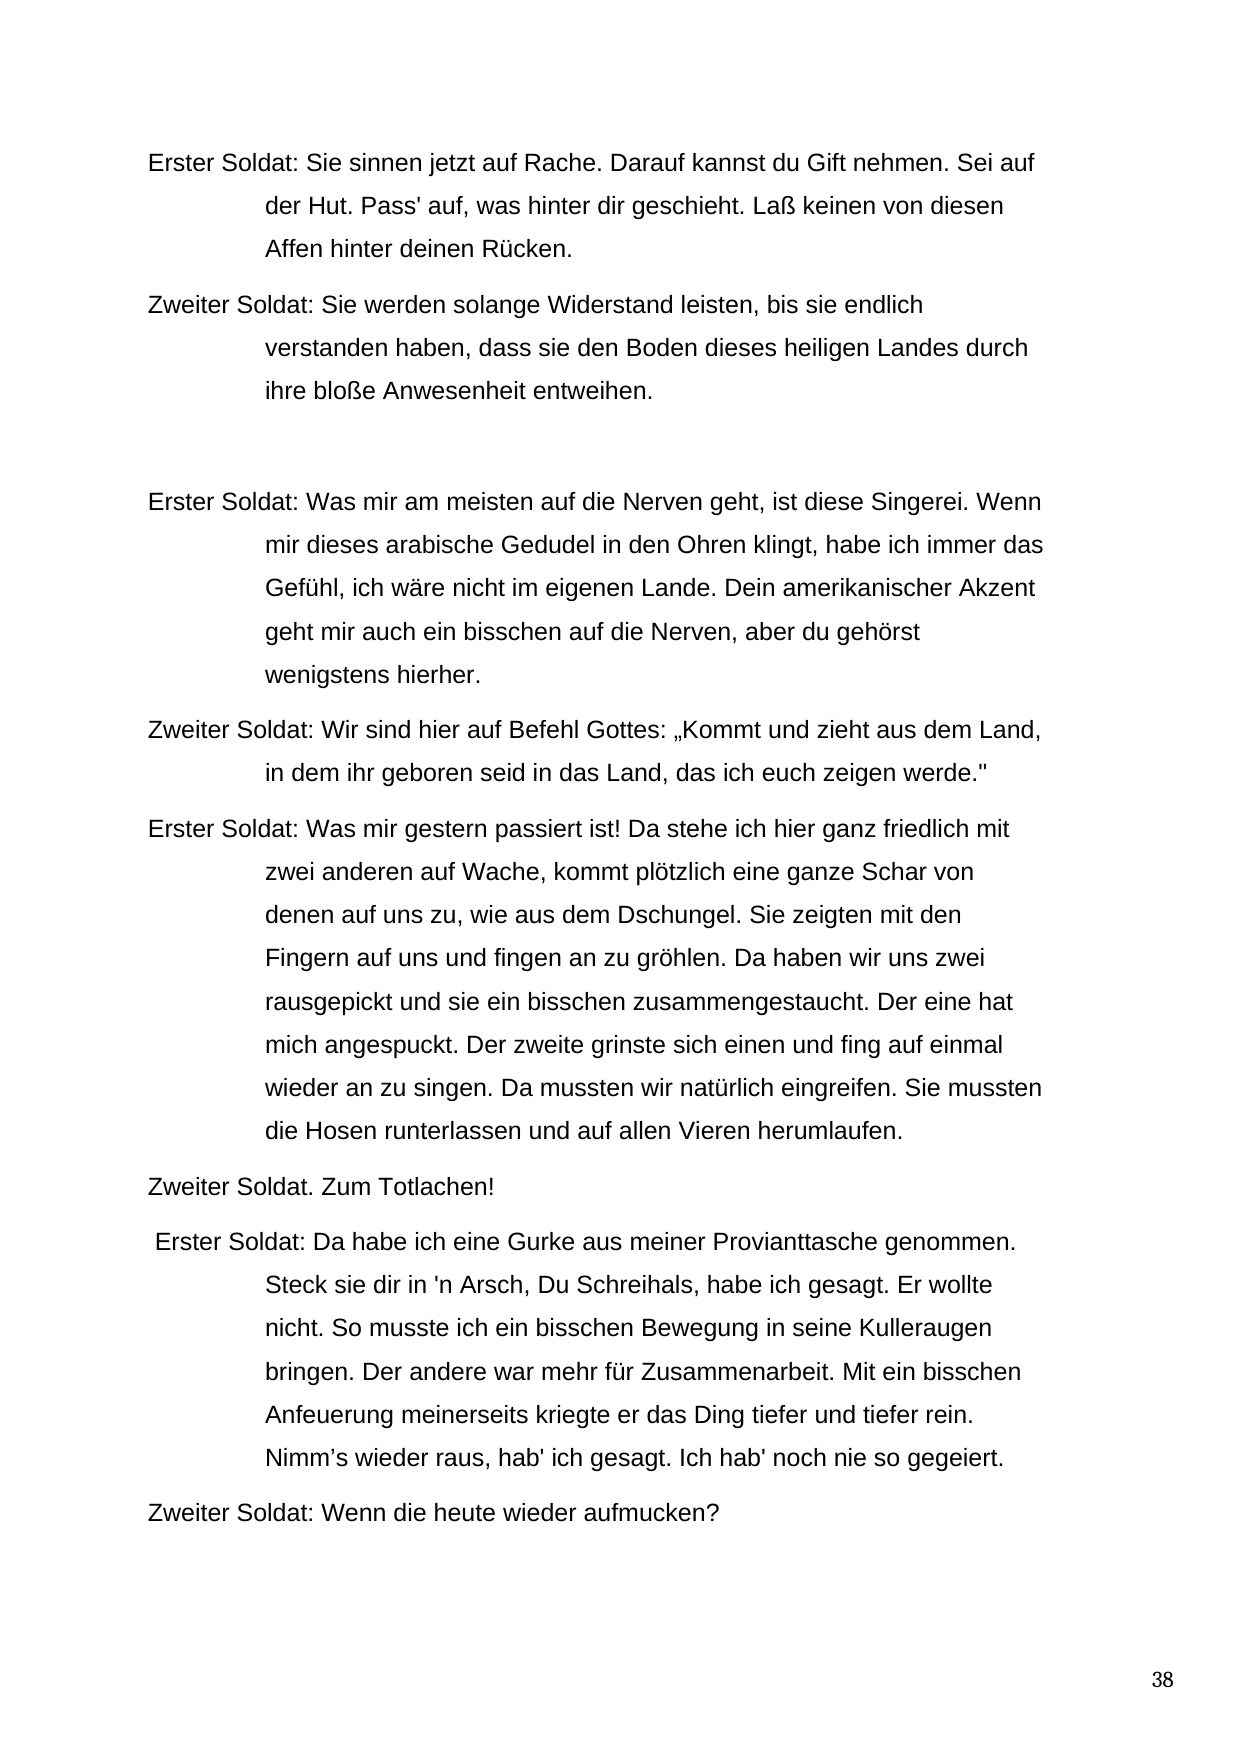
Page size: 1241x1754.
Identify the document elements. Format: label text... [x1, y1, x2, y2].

text Zweiter Soldat. Zum Totlachen! [148, 1171, 1045, 1200]
text Zweiter Soldat: Wenn die heute wieder aufmucken? [148, 1498, 1045, 1527]
text Erster Soldat: Was mir am meisten auf die Nerven geht, ist diese Singerei. Wenn mir dieses arabische Gedudel in den Ohren klingt, habe ich immer das Gefühl, ich wäre nicht im eigenen Lande. Dein amerikanischer Akzent geht mir auch ein bisschen auf die Nerven, aber du gehörst wenigstens hierher. [148, 487, 1045, 688]
text Zweiter Soldat: Wir sind hier auf Befehl Gottes: „Kommt und zieht aus dem Land, in dem ihr geboren seid in das Land, das ich euch zeigen werde." [148, 715, 1045, 787]
text Zweiter Soldat: Sie werden solange Widerstand leisten, bis sie endlich verstanden haben, dass sie den Boden dieses heiligen Landes durch ihre bloße Anwesenheit entweihen. [148, 289, 1045, 404]
text Erster Soldat: Da habe ich eine Gurke aus meiner Provianttasche genommen. Steck sie dir in 'n Arsch, Du Schreihals, habe ich gesagt. Er wollte nicht. So musste ich ein bisschen Bewegung in seine Kulleraugen bringen. Der andere war mehr für Zusammenarbeit. Mit ein bisschen Anfeuerung meinerseits kriegte er das Ding tiefer und tiefer rein. Nimm’s wieder raus, hab' ich gesagt. Ich hab' noch nie so gegeiert. [148, 1227, 1045, 1471]
text Erster Soldat: Was mir gestern passiert ist! Da stehe ich hier ganz friedlich mit zwei anderen auf Wache, kommt plötzlich eine ganze Schar von denen auf uns zu, wie aus dem Dschungel. Sie zeigten mit den Fingern auf uns und fingen an zu gröhlen. Da haben wir uns zwei rausgepickt und sie ein bisschen zusammengestaucht. Der eine hat mich angespuckt. Der zweite grinste sich einen und fing auf einmal wieder an zu singen. Da mussten wir natürlich eingreifen. Sie mussten die Hosen runterlassen und auf allen Vieren herumlaufen. [148, 814, 1045, 1144]
text Erster Soldat: Sie sinnen jetzt auf Rache. Darauf kannst du Gift nehmen. Sei auf der Hut. Pass' auf, was hinter dir geschieht. Laß keinen von diesen Affen hinter deinen Rücken. [148, 148, 1045, 263]
